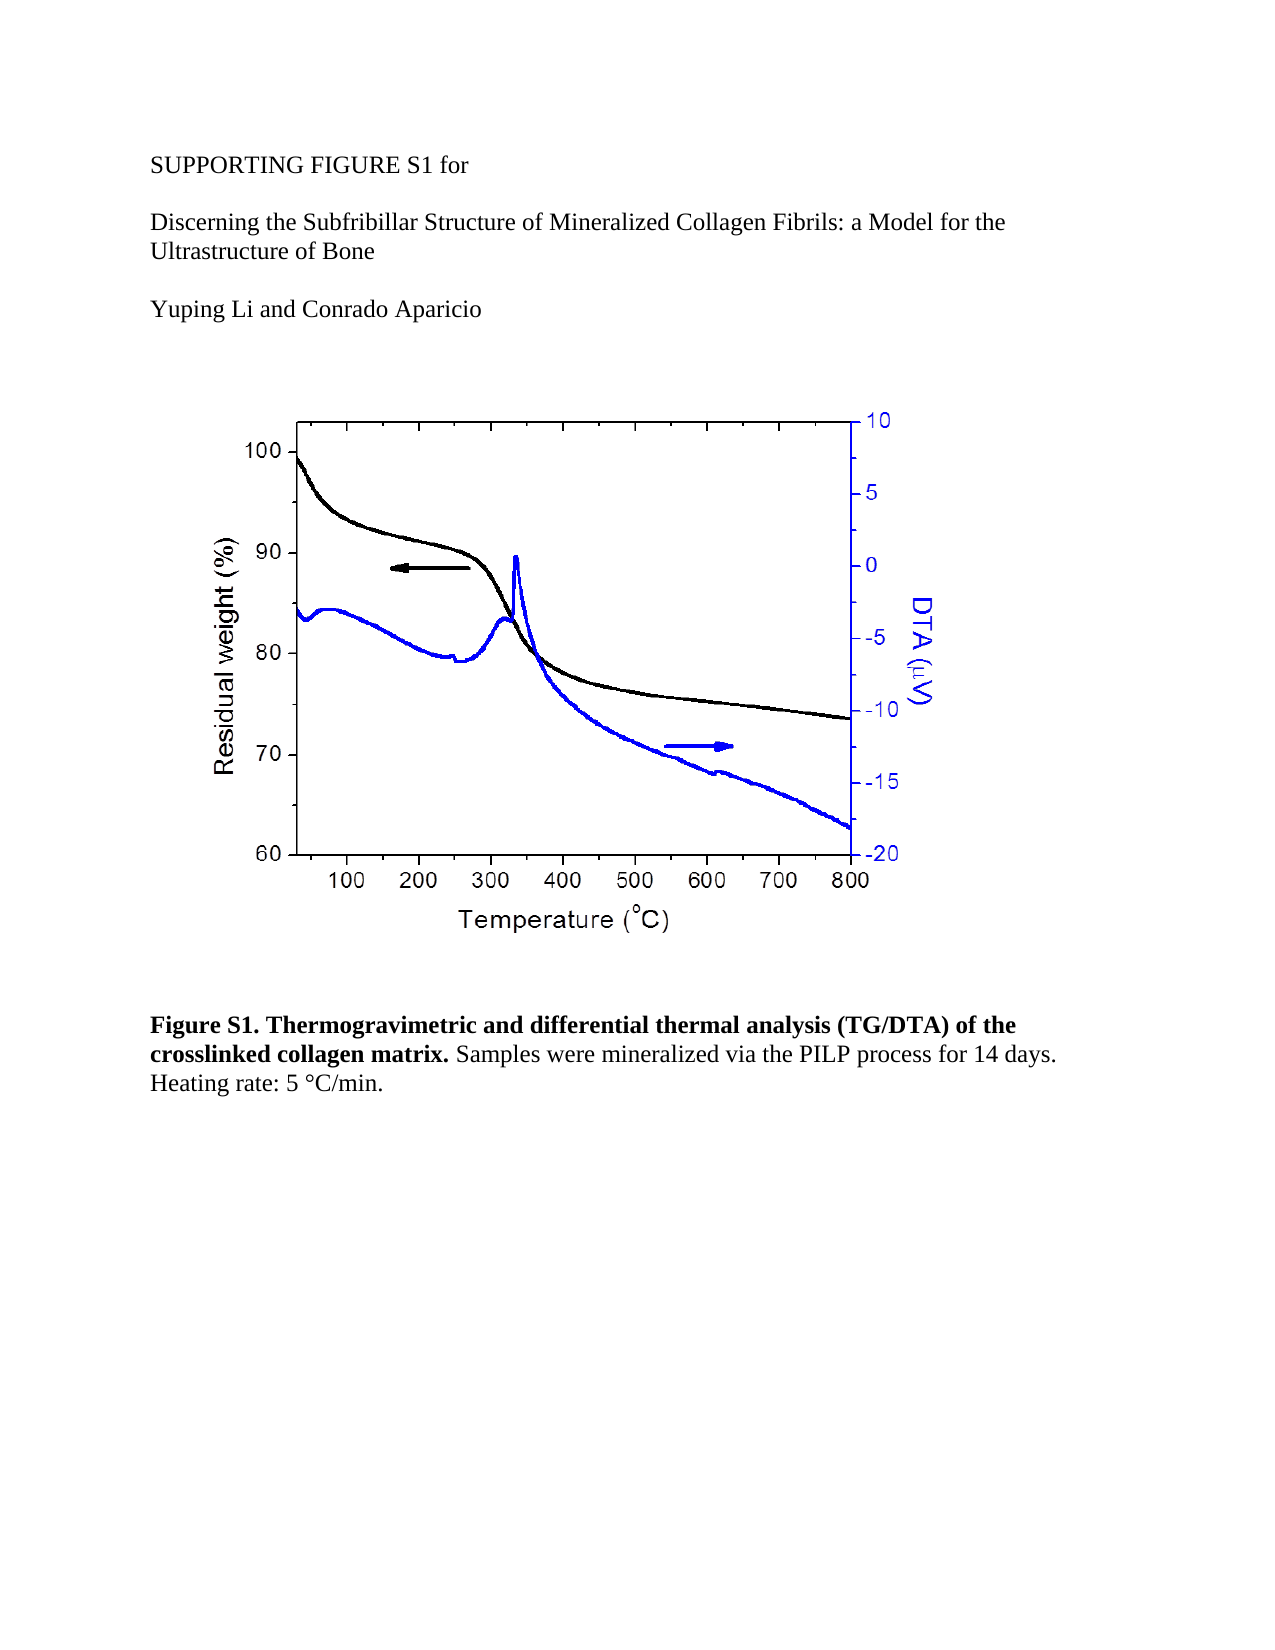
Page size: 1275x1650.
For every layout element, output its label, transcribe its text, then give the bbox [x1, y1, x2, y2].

text Discerning the Subfribillar Structure of Mineralized Collagen Fibrils: a Model for the Ultrastructure of Bone [150, 207, 1125, 265]
picture [150, 351, 963, 955]
title SUPPORTING FIGURE S1 for [150, 150, 1125, 179]
text Yuping Li and Conrado Aparicio [150, 294, 1125, 322]
text Figure S1. Thermogravimetric and differential thermal analysis (TG/DTA) of the crosslinked collagen matrix. Samples were mineralized via the PILP process for 14 days. Heating rate: 5 °C/min. [150, 1010, 1125, 1097]
